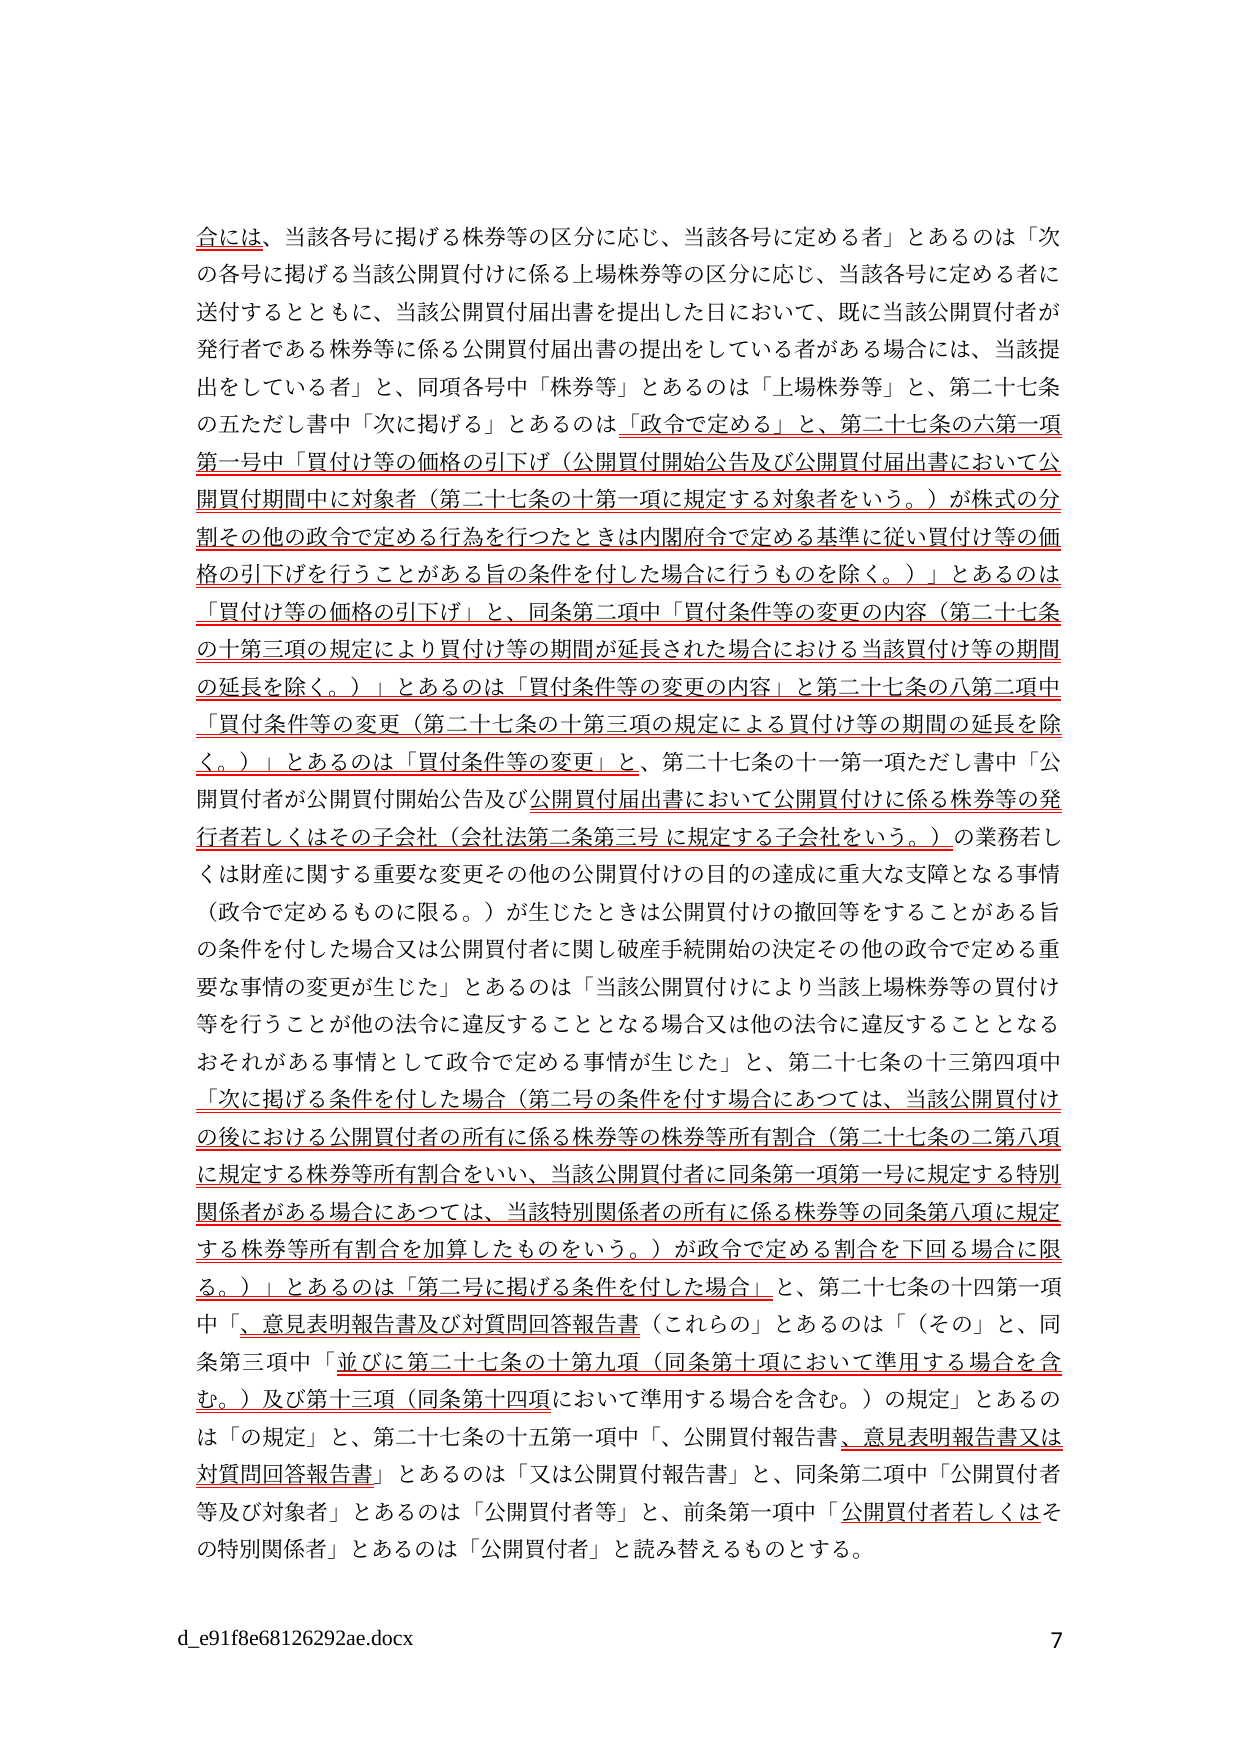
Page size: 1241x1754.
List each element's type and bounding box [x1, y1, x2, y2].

text [177, 217, 1063, 1567]
